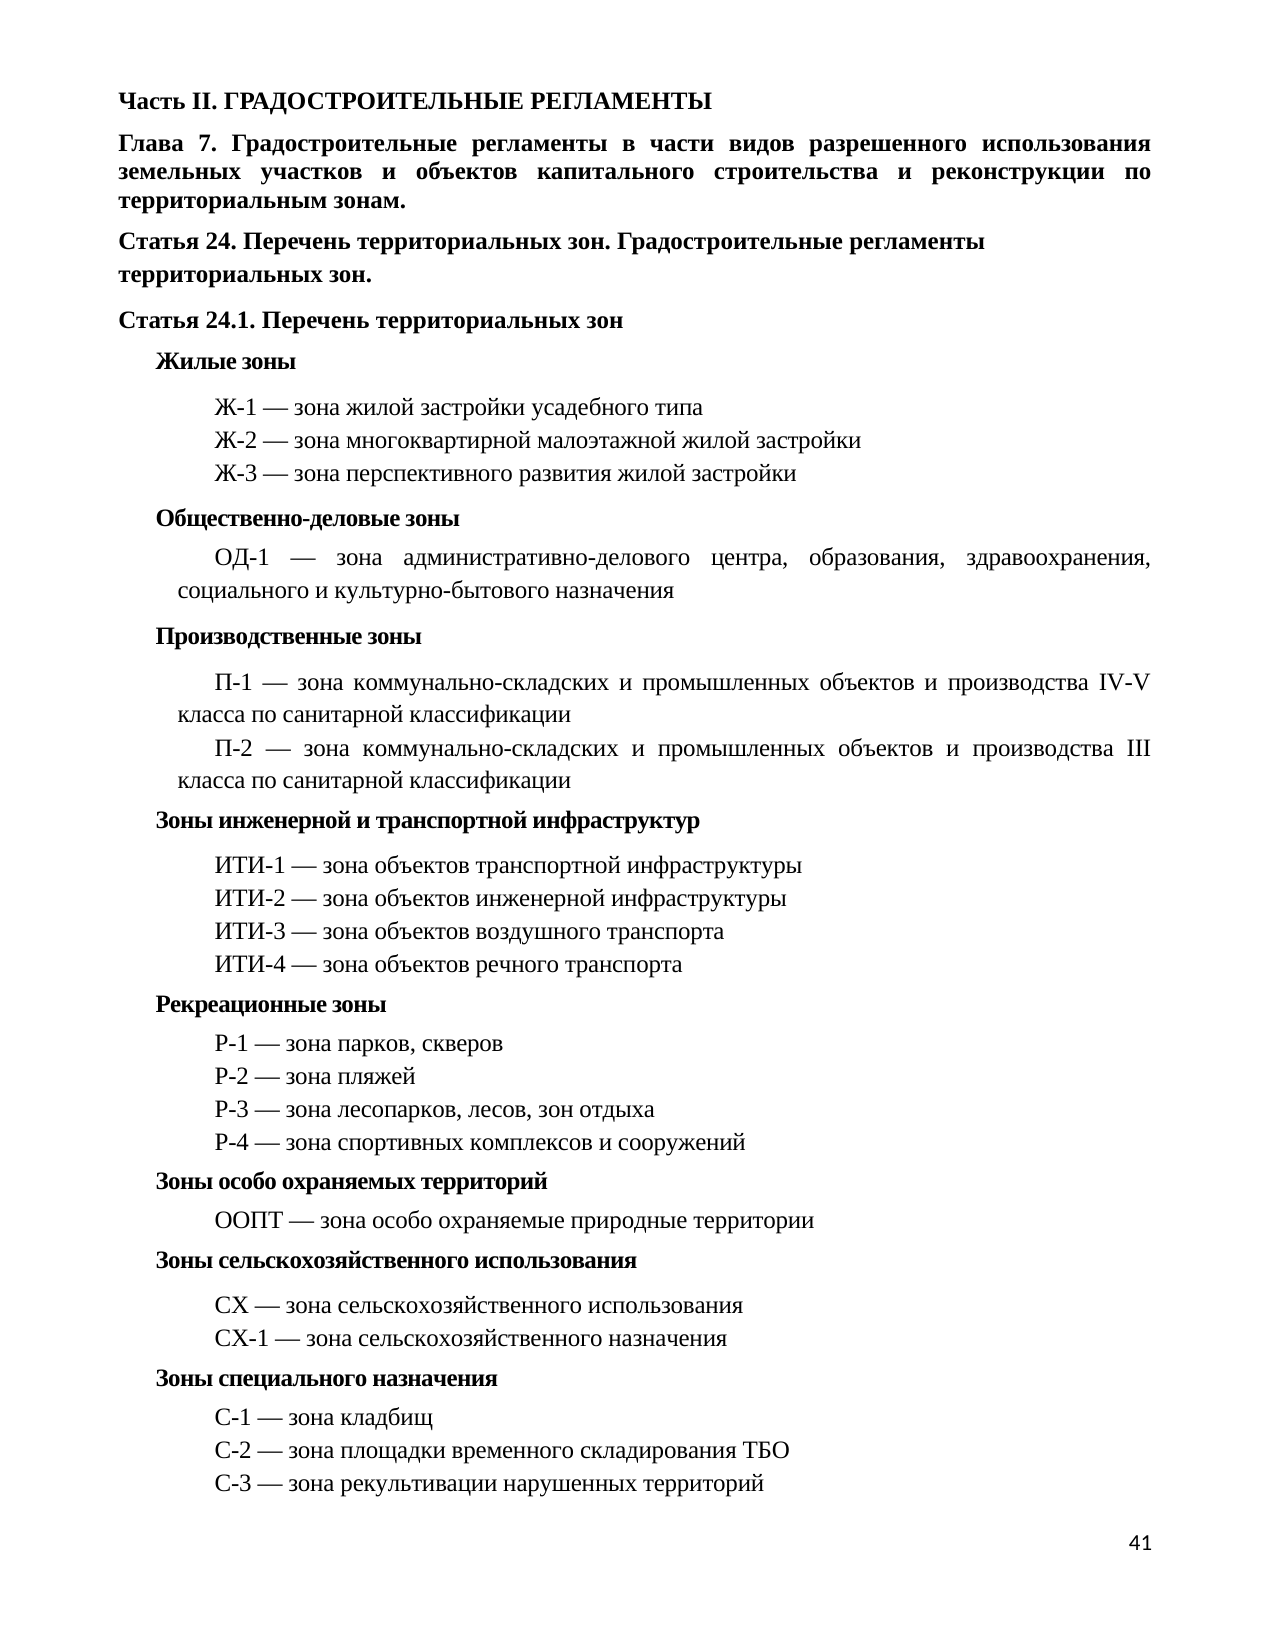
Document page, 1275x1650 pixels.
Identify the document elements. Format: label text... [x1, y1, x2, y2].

text П-2 — зона коммунально-складских и промышленных объектов и производства III класса по санитарной классификации [177, 733, 1152, 794]
text ОД-1 — зона административно-делового центра, образования, здравоохранения, социального и культурно-бытового назначения [177, 542, 1152, 604]
text Рекреационные зоны [118, 989, 1152, 1017]
subtitle Статья 24. Перечень территориальных зон. Градостроительные регламенты территориальных зон. [118, 226, 1152, 288]
text Зоны инженерной и транспортной инфраструктур [118, 805, 1152, 834]
text ИТИ-3 — зона объектов воздушного транспорта [177, 916, 1152, 945]
text С-3 — зона рекультивации нарушенных территорий [177, 1468, 1152, 1497]
subtitle Статья 24.1. Перечень территориальных зон [118, 305, 1152, 334]
text С-1 — зона кладбищ [177, 1402, 1152, 1431]
text Р-1 — зона парков, скверов [177, 1028, 1152, 1057]
text Ж-2 — зона многоквартирной малоэтажной жилой застройки [177, 425, 1152, 453]
text Общественно-деловые зоны [118, 503, 1152, 532]
text Зоны сельскохозяйственного использования [118, 1245, 1152, 1274]
text ИТИ-4 — зона объектов речного транспорта [177, 949, 1152, 978]
text П-1 — зона коммунально-складских и промышленных объектов и производства IV-V класса по санитарной классификации [177, 667, 1152, 728]
text Ж-1 — зона жилой застройки усадебного типа [177, 392, 1152, 420]
text С-2 — зона площадки временного складирования ТБО [177, 1435, 1152, 1464]
subtitle Глава 7. Градостроительные регламенты в части видов разрешенного использования земельных участков и объектов капитального строительства и реконструкции по территориальным зонам. [118, 128, 1152, 214]
text СХ — зона сельскохозяйственного использования [177, 1290, 1152, 1319]
text Р-4 — зона спортивных комплексов и сооружений [177, 1127, 1152, 1156]
text ООПТ — зона особо охраняемые природные территории [177, 1206, 1152, 1234]
text Производственные зоны [118, 621, 1152, 650]
text Зоны особо охраняемых территорий [118, 1166, 1152, 1195]
text Зоны специального назначения [118, 1363, 1152, 1391]
text ИТИ-2 — зона объектов инженерной инфраструктуры [177, 883, 1152, 912]
text Р-2 — зона пляжей [177, 1061, 1152, 1090]
text СХ-1 — зона сельскохозяйственного назначения [177, 1323, 1152, 1352]
text Жилые зоны [118, 346, 1152, 375]
subtitle Часть II. ГРАДОСТРОИТЕЛЬНЫЕ РЕГЛАМЕНТЫ [118, 86, 1152, 115]
text Ж-3 — зона перспективного развития жилой застройки [177, 458, 1152, 486]
text Р-3 — зона лесопарков, лесов, зон отдыха [177, 1094, 1152, 1123]
text ИТИ-1 — зона объектов транспортной инфраструктуры [177, 850, 1152, 879]
